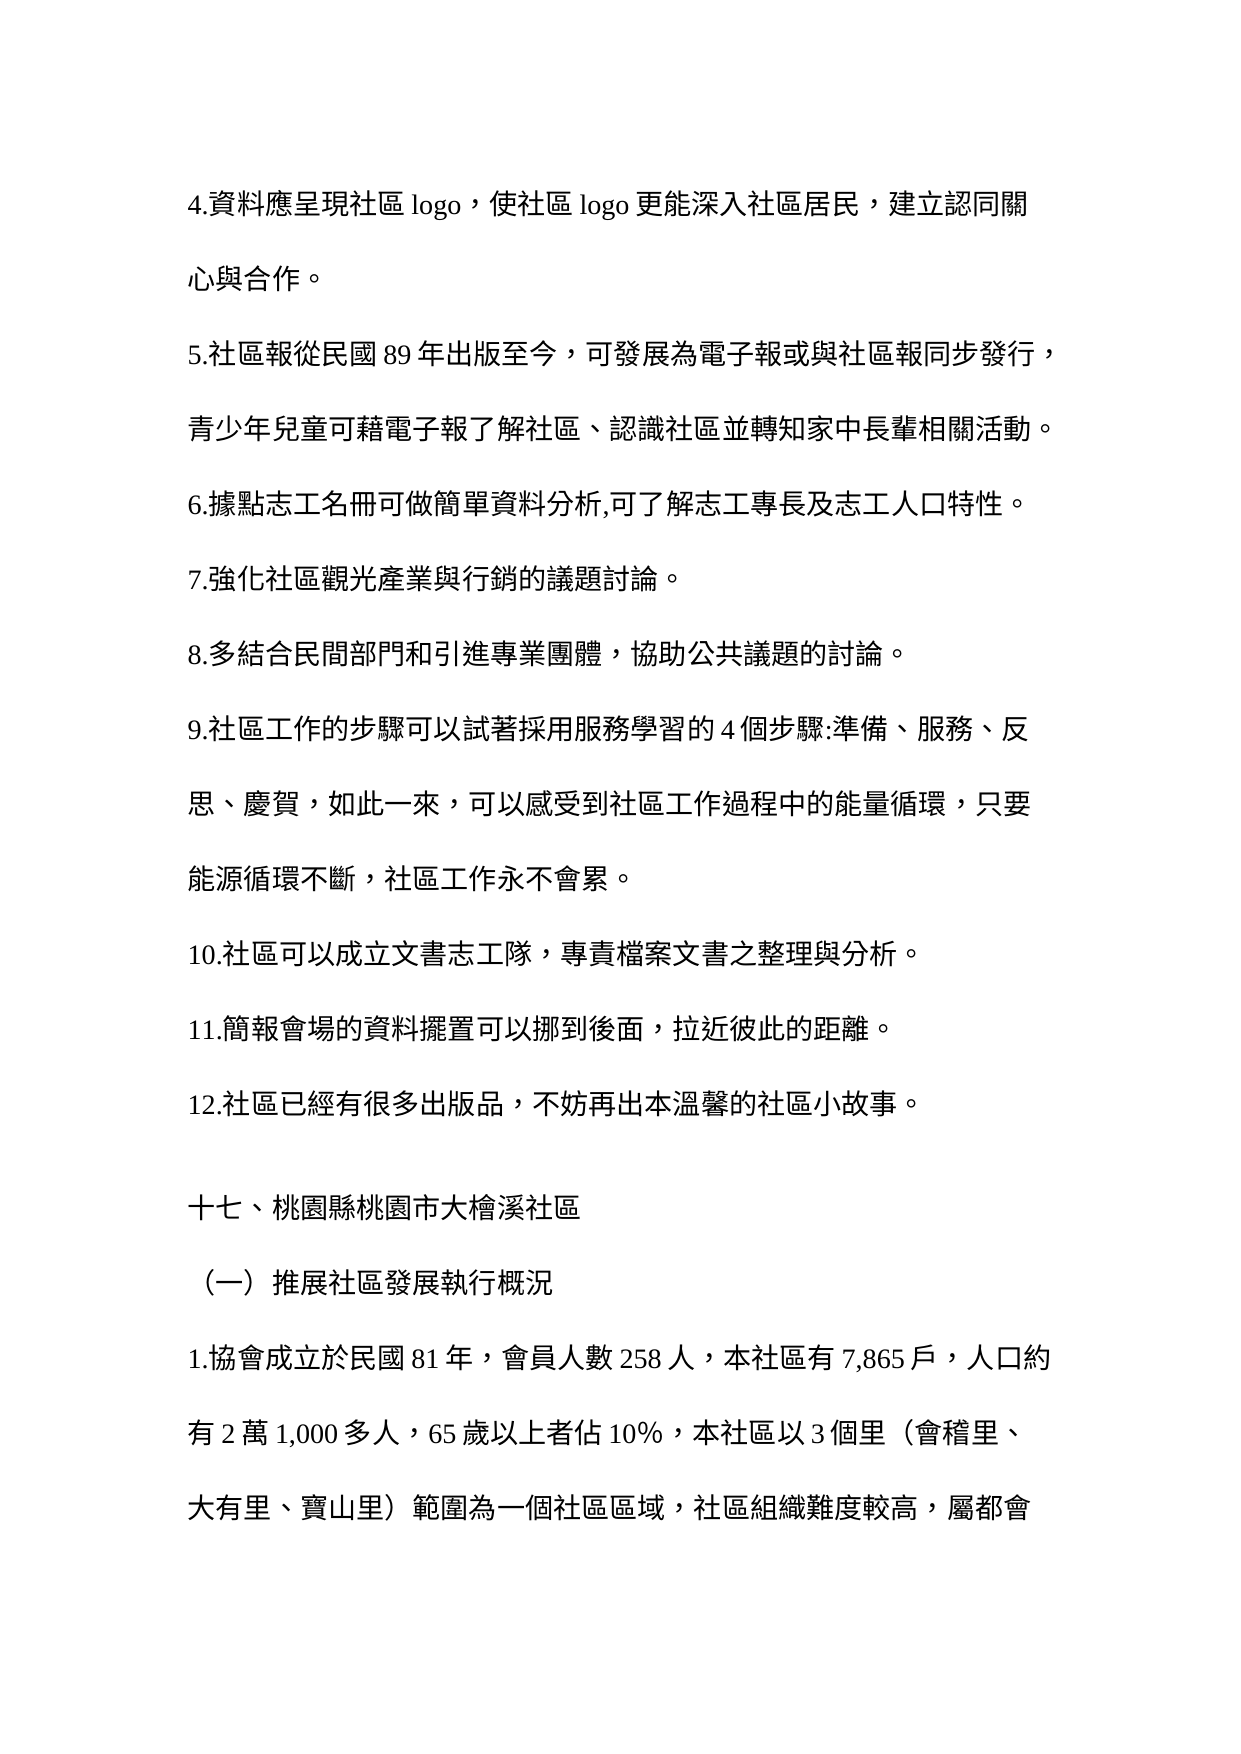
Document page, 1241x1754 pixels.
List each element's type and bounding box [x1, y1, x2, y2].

text [187, 164, 1053, 1139]
text [187, 1169, 1053, 1544]
